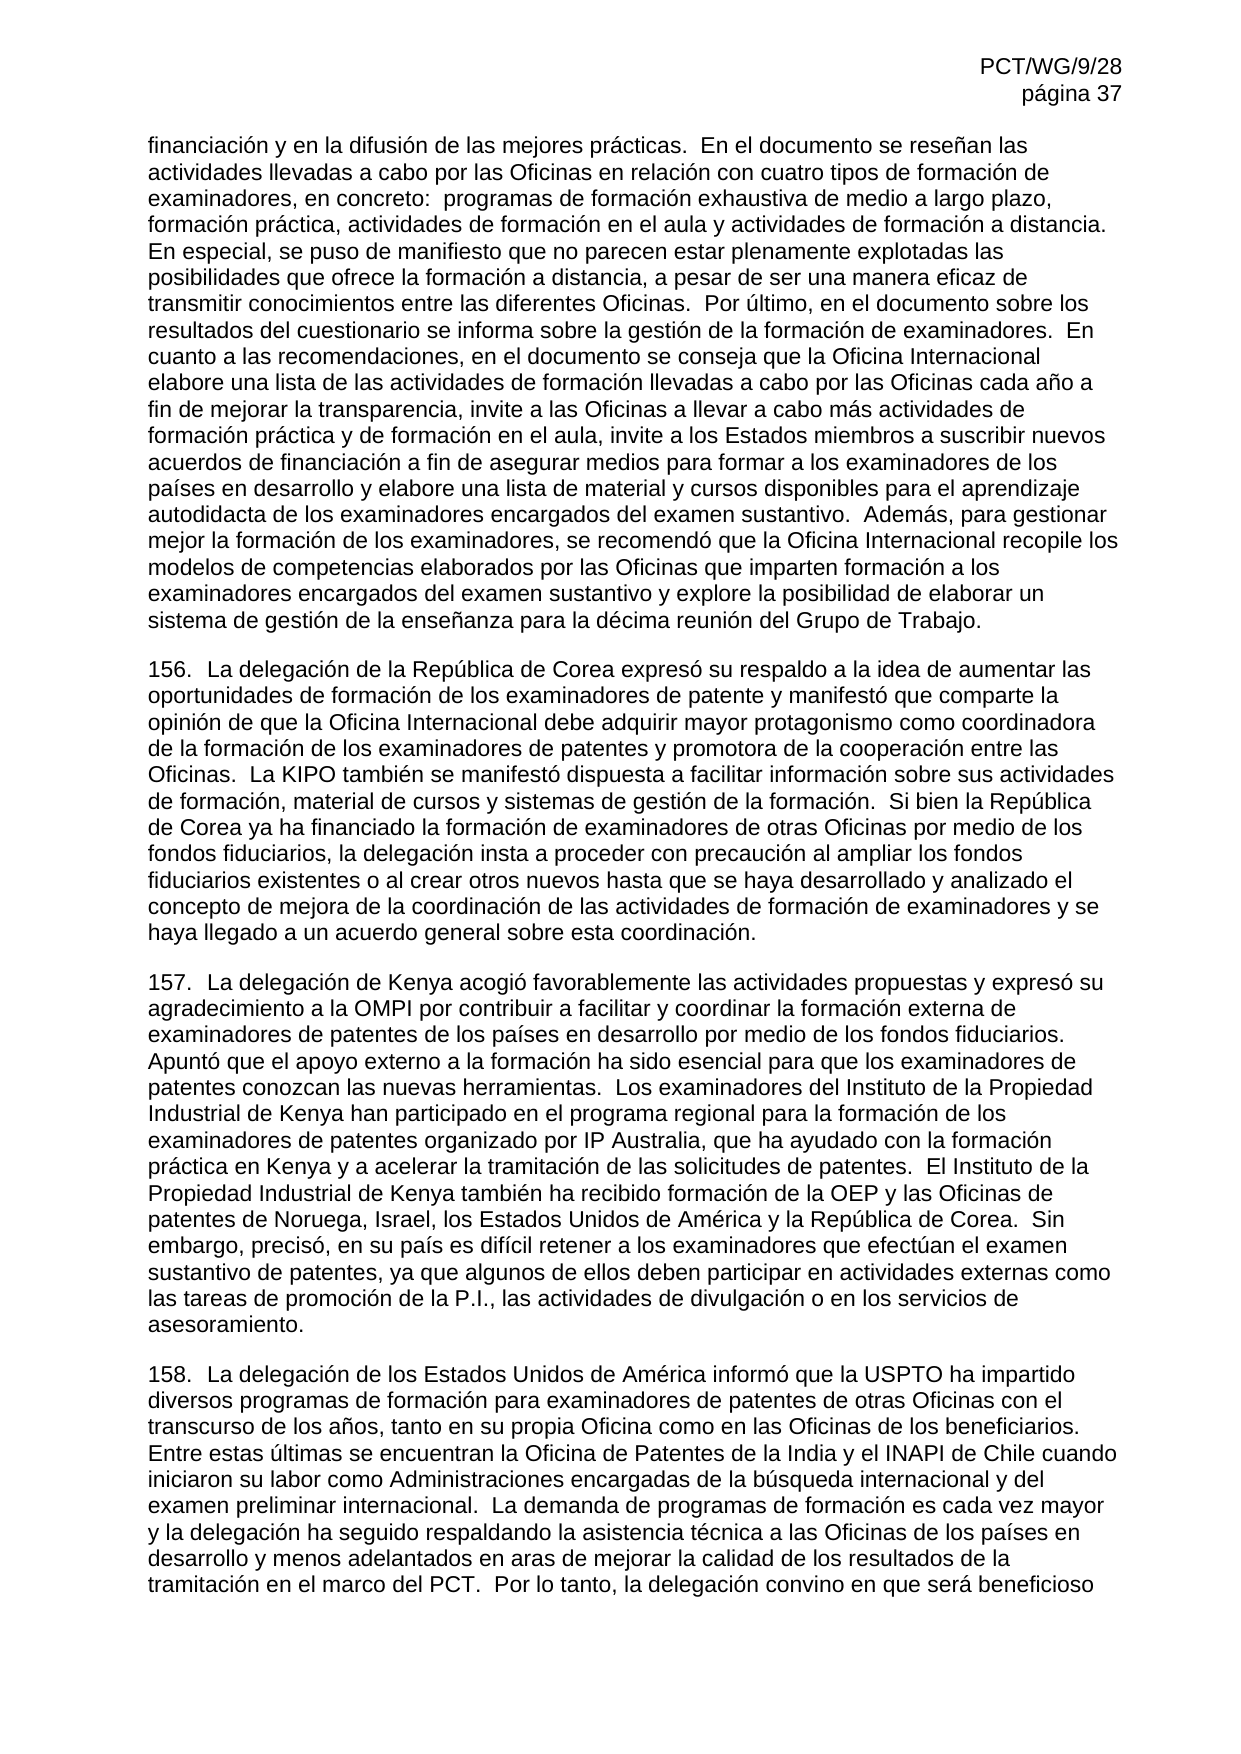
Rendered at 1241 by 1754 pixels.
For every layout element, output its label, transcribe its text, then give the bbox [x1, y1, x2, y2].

list La delegación de la República de Corea expresó su respaldo a la idea de aumentar las oportunidades de formación de los examinadores de patente y manifestó que comparte la opinión de que la Oficina Internacional debe adquirir mayor protagonismo como coordinadora de la formación de los examinadores de patentes y promotora de la cooperación entre las Oficinas. La KIPO también se manifestó dispuesta a facilitar información sobre sus actividades de formación, material de cursos y sistemas de gestión de la formación. Si bien la República de Corea ya ha financiado la formación de examinadores de otras Oficinas por medio de los fondos fiduciarios, la delegación insta a proceder con precaución al ampliar los fondos fiduciarios existentes o al crear otros nuevos hasta que se haya desarrollado y analizado el concepto de mejora de la coordinación de las actividades de formación de examinadores y se haya llegado a un acuerdo general sobre esta coordinación. [148, 656, 1122, 946]
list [148, 132, 1122, 633]
list La delegación de Kenya acogió favorablemente las actividades propuestas y expresó su agradecimiento a la OMPI por contribuir a facilitar y coordinar la formación externa de examinadores de patentes de los países en desarrollo por medio de los fondos fiduciarios. Apuntó que el apoyo externo a la formación ha sido esencial para que los examinadores de patentes conozcan las nuevas herramientas. Los examinadores del Instituto de la Propiedad Industrial de Kenya han participado en el programa regional para la formación de los examinadores de patentes organizado por IP Australia, que ha ayudado con la formación práctica en Kenya y a acelerar la tramitación de las solicitudes de patentes. El Instituto de la Propiedad Industrial de Kenya también ha recibido formación de la OEP y las Oficinas de patentes de Noruega, Israel, los Estados Unidos de América y la República de Corea. Sin embargo, precisó, en su país es difícil retener a los examinadores que efectúan el examen sustantivo de patentes, ya que algunos de ellos deben participar en actividades externas como las tareas de promoción de la P.I., las actividades de divulgación o en los servicios de asesoramiento. [148, 969, 1122, 1338]
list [148, 1361, 1122, 1598]
